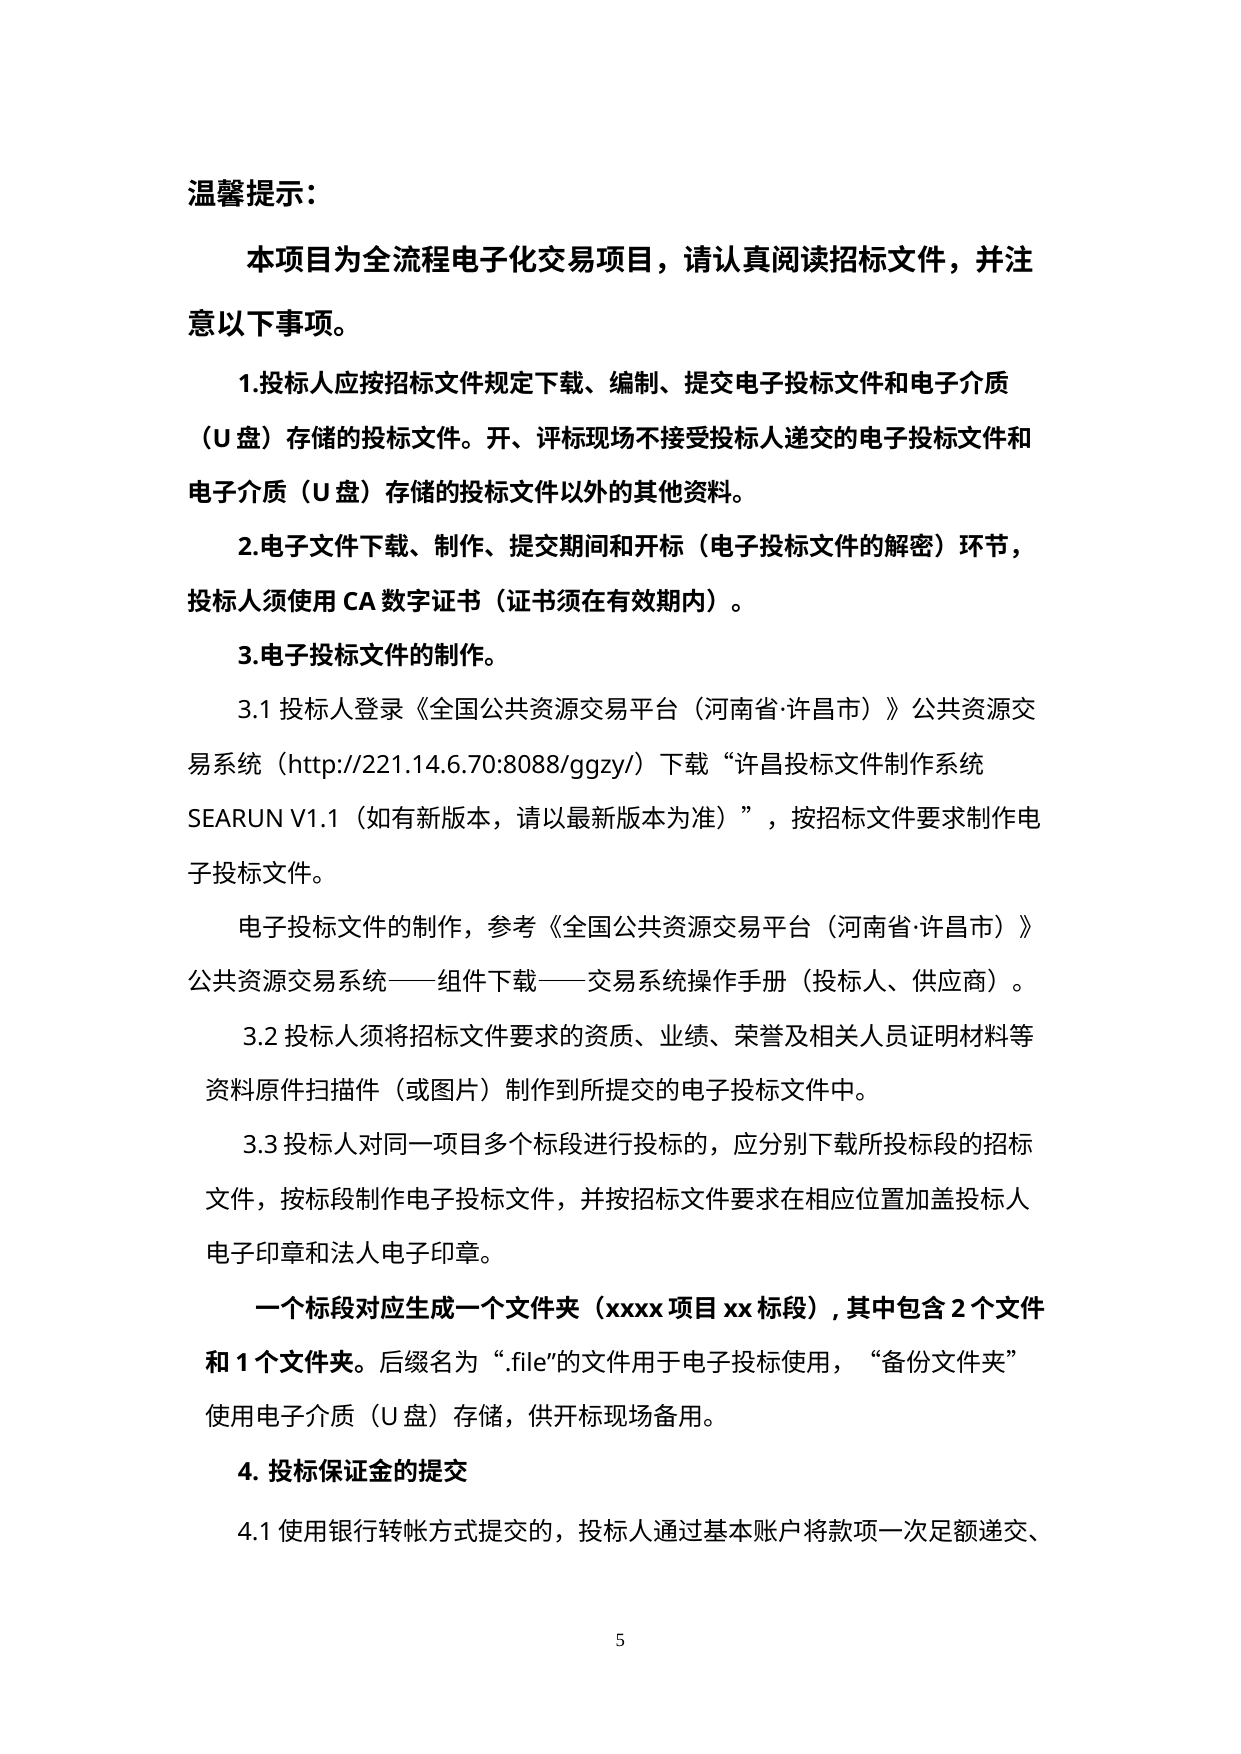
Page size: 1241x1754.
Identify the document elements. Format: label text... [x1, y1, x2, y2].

text 4. 投标保证金的提交 [187, 1451, 1053, 1487]
text 3.2 投标人须将招标文件要求的资质、业绩、荣誉及相关人员证明材料等资料原件扫描件（或图片）制作到所提交的电子投标文件中。 [205, 1016, 1053, 1107]
text 电子投标文件的制作，参考《全国公共资源交易平台（河南省·许昌市）》公共资源交易系统——组件下载——交易系统操作手册（投标人、供应商）。 [187, 907, 1053, 998]
text 2.电子文件下载、制作、提交期间和开标（电子投标文件的解密）环节，投标人须使用CA数字证书（证书须在有效期内）。 [187, 527, 1053, 617]
text 本项目为全流程电子化交易项目，请认真阅读招标文件，并注意以下事项。 [187, 237, 1053, 343]
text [187, 1512, 1053, 1548]
text 3.3投标人对同一项目多个标段进行投标的，应分别下载所投标段的招标文件，按标段制作电子投标文件，并按招标文件要求在相应位置加盖投标人电子印章和法人电子印章。 [205, 1125, 1053, 1270]
text 3.1 投标人登录《全国公共资源交易平台（河南省·许昌市）》公共资源交易系统（http://221.14.6.70:8088/ggzy/）下载“许昌投标文件制作系统SEARUN V1.1（如有新版本，请以最新版本为准）”，按招标文件要求制作电子投标文件。 [187, 690, 1053, 889]
text 3.电子投标文件的制作。 [187, 636, 1053, 672]
text 1.投标人应按招标文件规定下载、编制、提交电子投标文件和电子介质（U盘）存储的投标文件。开、评标现场不接受投标人递交的电子投标文件和电子介质（U盘）存储的投标文件以外的其他资料。 [187, 364, 1053, 509]
text 温馨提示： [187, 168, 1053, 216]
text 一个标段对应生成一个文件夹（xxxx项目xx标段）, 其中包含2个文件和1个文件夹。后缀名为“.file”的文件用于电子投标使用，“备份文件夹”使用电子介质（U盘）存储，供开标现场备用。 [205, 1288, 1053, 1433]
